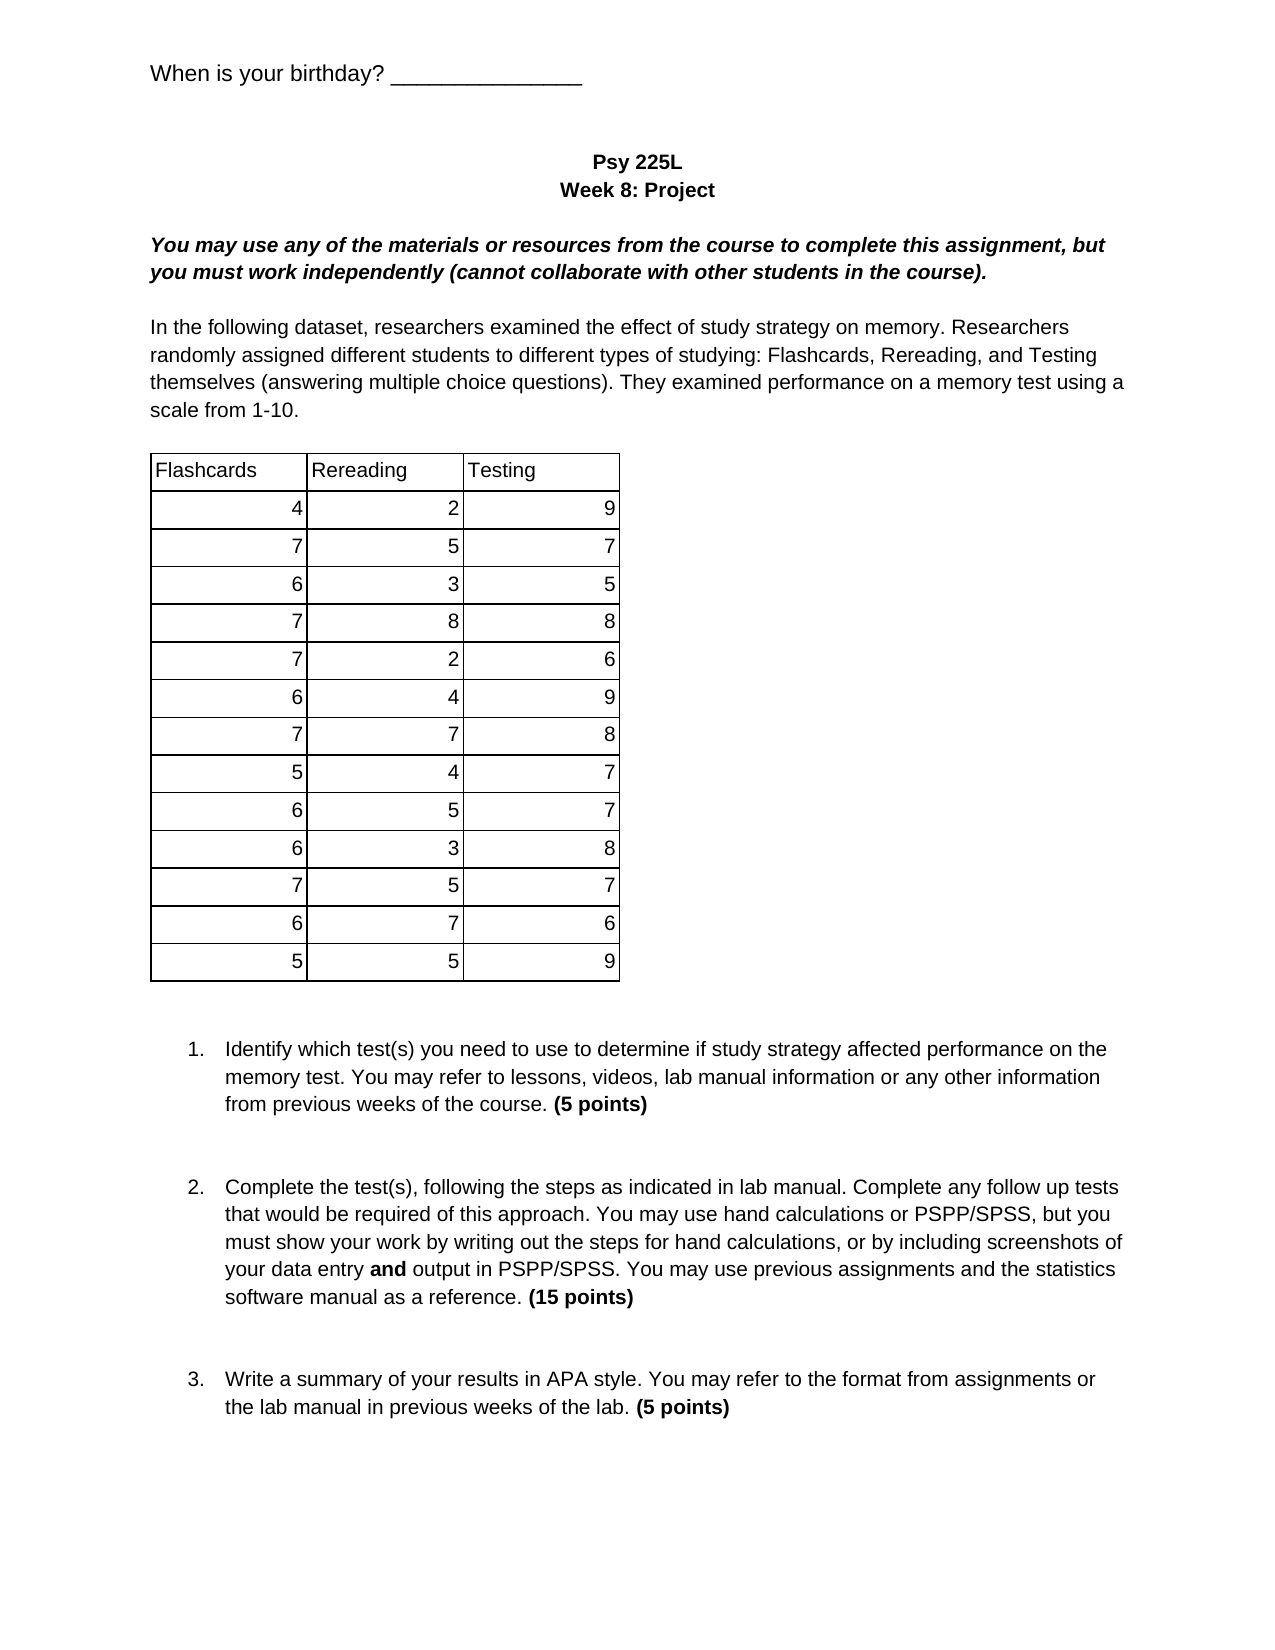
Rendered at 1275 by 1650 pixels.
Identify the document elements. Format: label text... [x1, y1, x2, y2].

table_header Testing [464, 454, 619, 490]
table_cell 5 [308, 793, 463, 829]
table_cell 7 [308, 718, 463, 754]
table_cell 7 [464, 869, 619, 905]
text You may use any of the materials or resources from the course to complete this assignment, but you must work independently (cannot collaborate with other students in the course). [150, 232, 1125, 284]
table_cell 5 [308, 944, 463, 980]
table_cell 7 [152, 869, 306, 905]
table_cell 3 [308, 831, 463, 867]
table_cell 5 [308, 530, 463, 566]
table_cell 5 [152, 944, 306, 980]
table_cell 5 [464, 567, 619, 603]
table_cell 6 [152, 831, 306, 867]
table_header Rereading [308, 454, 463, 490]
table_cell 7 [464, 756, 619, 792]
table_cell 6 [464, 643, 619, 679]
table_cell 7 [152, 605, 306, 641]
table_cell 8 [464, 718, 619, 754]
list Write a summary of your results in APA style. You may refer to the format from assignments or the lab manual in previous weeks of the lab. (5 points) [187, 1367, 1125, 1418]
text In the following dataset, researchers examined the effect of study strategy on memory. Researchers randomly assigned different students to different types of studying: Flashcards, Rereading, and Testing themselves (answering multiple choice questions). They examined performance on a memory test using a scale from 1-10. [150, 315, 1125, 421]
table_cell 5 [152, 756, 306, 792]
table_cell 7 [152, 530, 306, 566]
table_cell 4 [308, 680, 463, 716]
table_cell 9 [464, 680, 619, 716]
table_cell 2 [308, 643, 463, 679]
table_cell 8 [308, 605, 463, 641]
table_cell 6 [152, 680, 306, 716]
list Complete the test(s), following the steps as indicated in lab manual. Complete any follow up tests that would be required of this approach. You may use hand calculations or PSPP/SPSS, but you must show your work by writing out the steps for hand calculations, or by including screenshots of your data entry and output in PSPP/SPSS. You may use previous assignments and the statistics software manual as a reference. (15 points) [187, 1174, 1125, 1308]
table_cell 4 [308, 756, 463, 792]
table_cell 6 [152, 793, 306, 829]
table_cell 7 [464, 530, 619, 566]
table_cell 7 [464, 793, 619, 829]
table_cell 7 [152, 718, 306, 754]
table_cell 9 [464, 944, 619, 980]
table_cell 8 [464, 605, 619, 641]
table_cell 6 [464, 907, 619, 943]
table_cell 4 [152, 492, 306, 528]
table_cell 5 [308, 869, 463, 905]
text Week 8: Project [150, 177, 1125, 201]
table_cell 6 [152, 567, 306, 603]
table_cell 6 [152, 907, 306, 943]
table_cell 7 [308, 907, 463, 943]
list Identify which test(s) you need to use to determine if study strategy affected performance on the memory test. You may refer to lessons, videos, lab manual information or any other information from previous weeks of the course. (5 points) [187, 1037, 1125, 1116]
table_cell 3 [308, 567, 463, 603]
table_cell 8 [464, 831, 619, 867]
text Psy 225L [150, 150, 1125, 174]
table_cell 2 [308, 492, 463, 528]
table_header Flashcards [152, 454, 306, 490]
table_cell 7 [152, 643, 306, 679]
table_cell 9 [464, 492, 619, 528]
